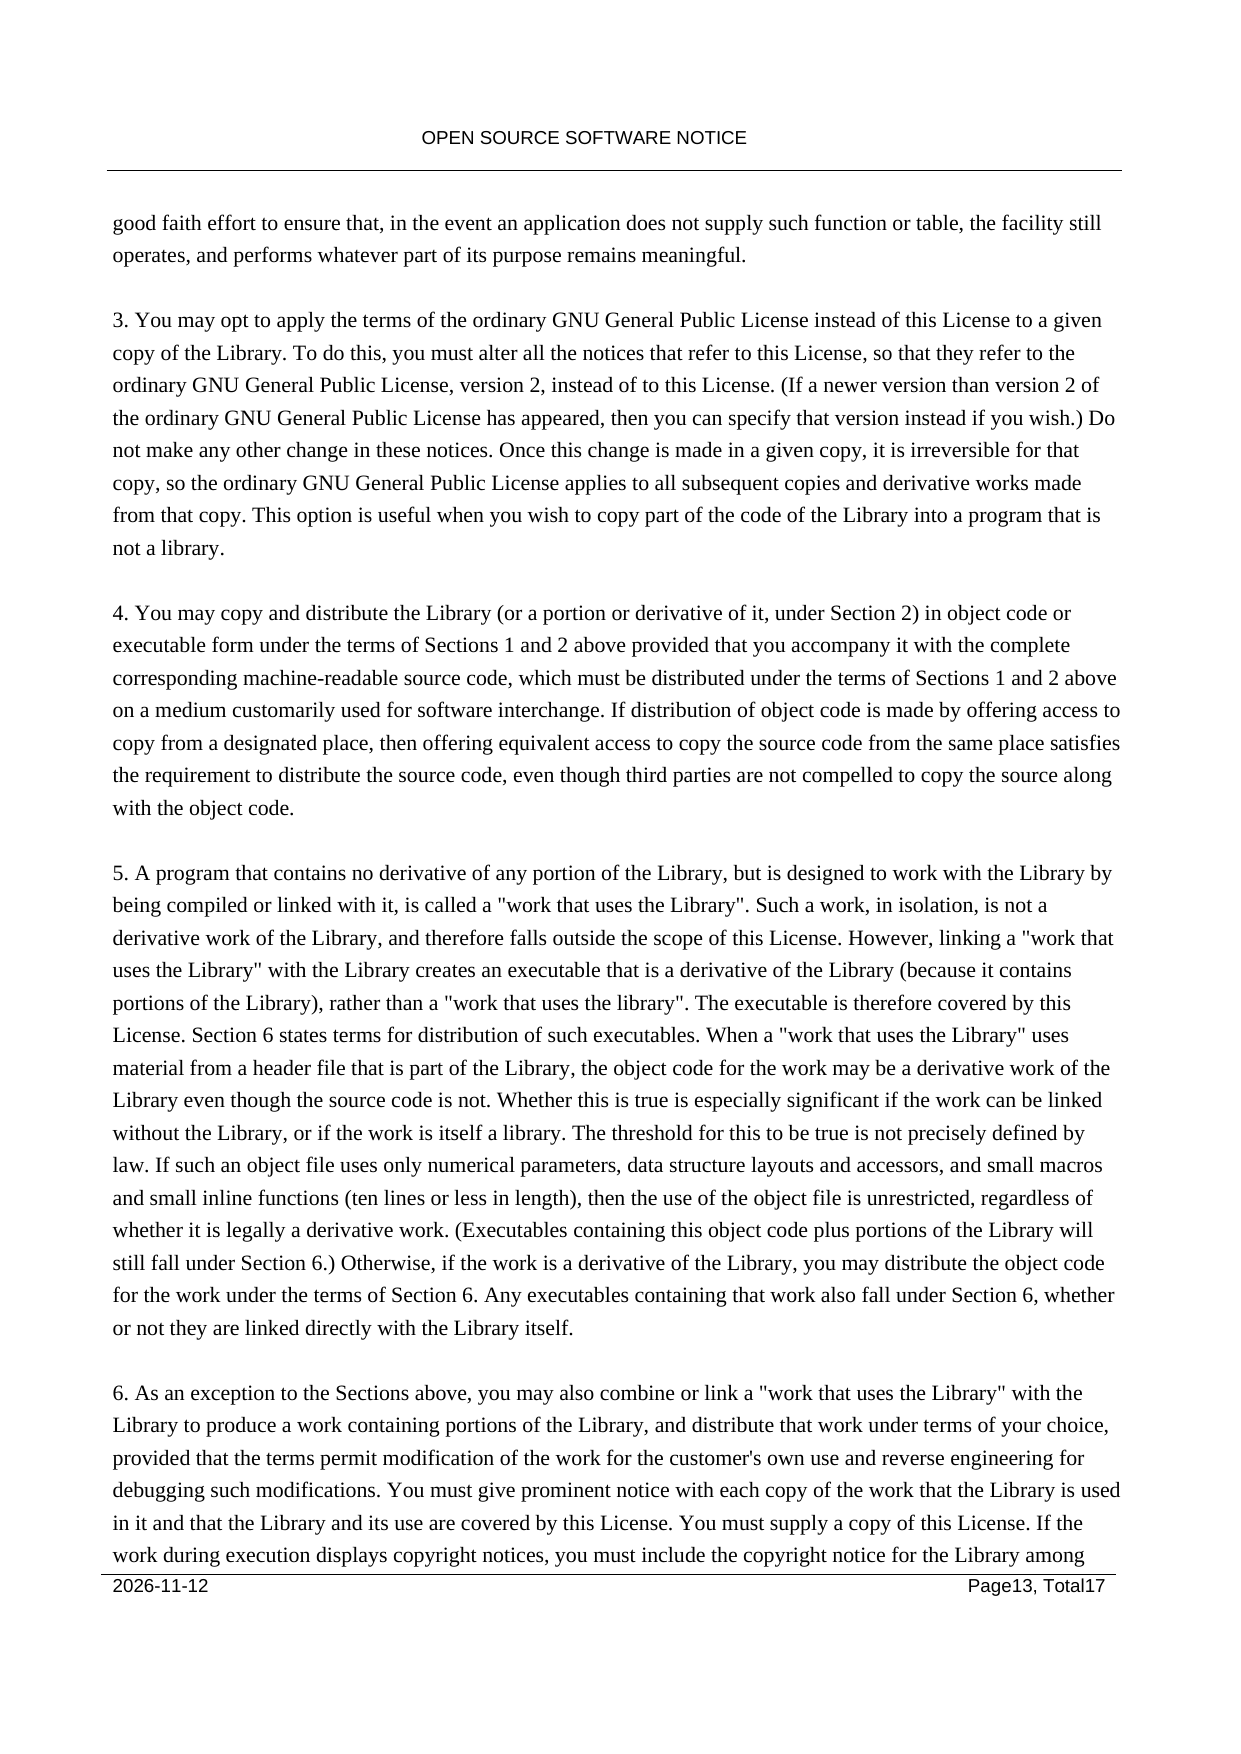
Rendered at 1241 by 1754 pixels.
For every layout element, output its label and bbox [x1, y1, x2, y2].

text [112, 206, 1128, 1571]
